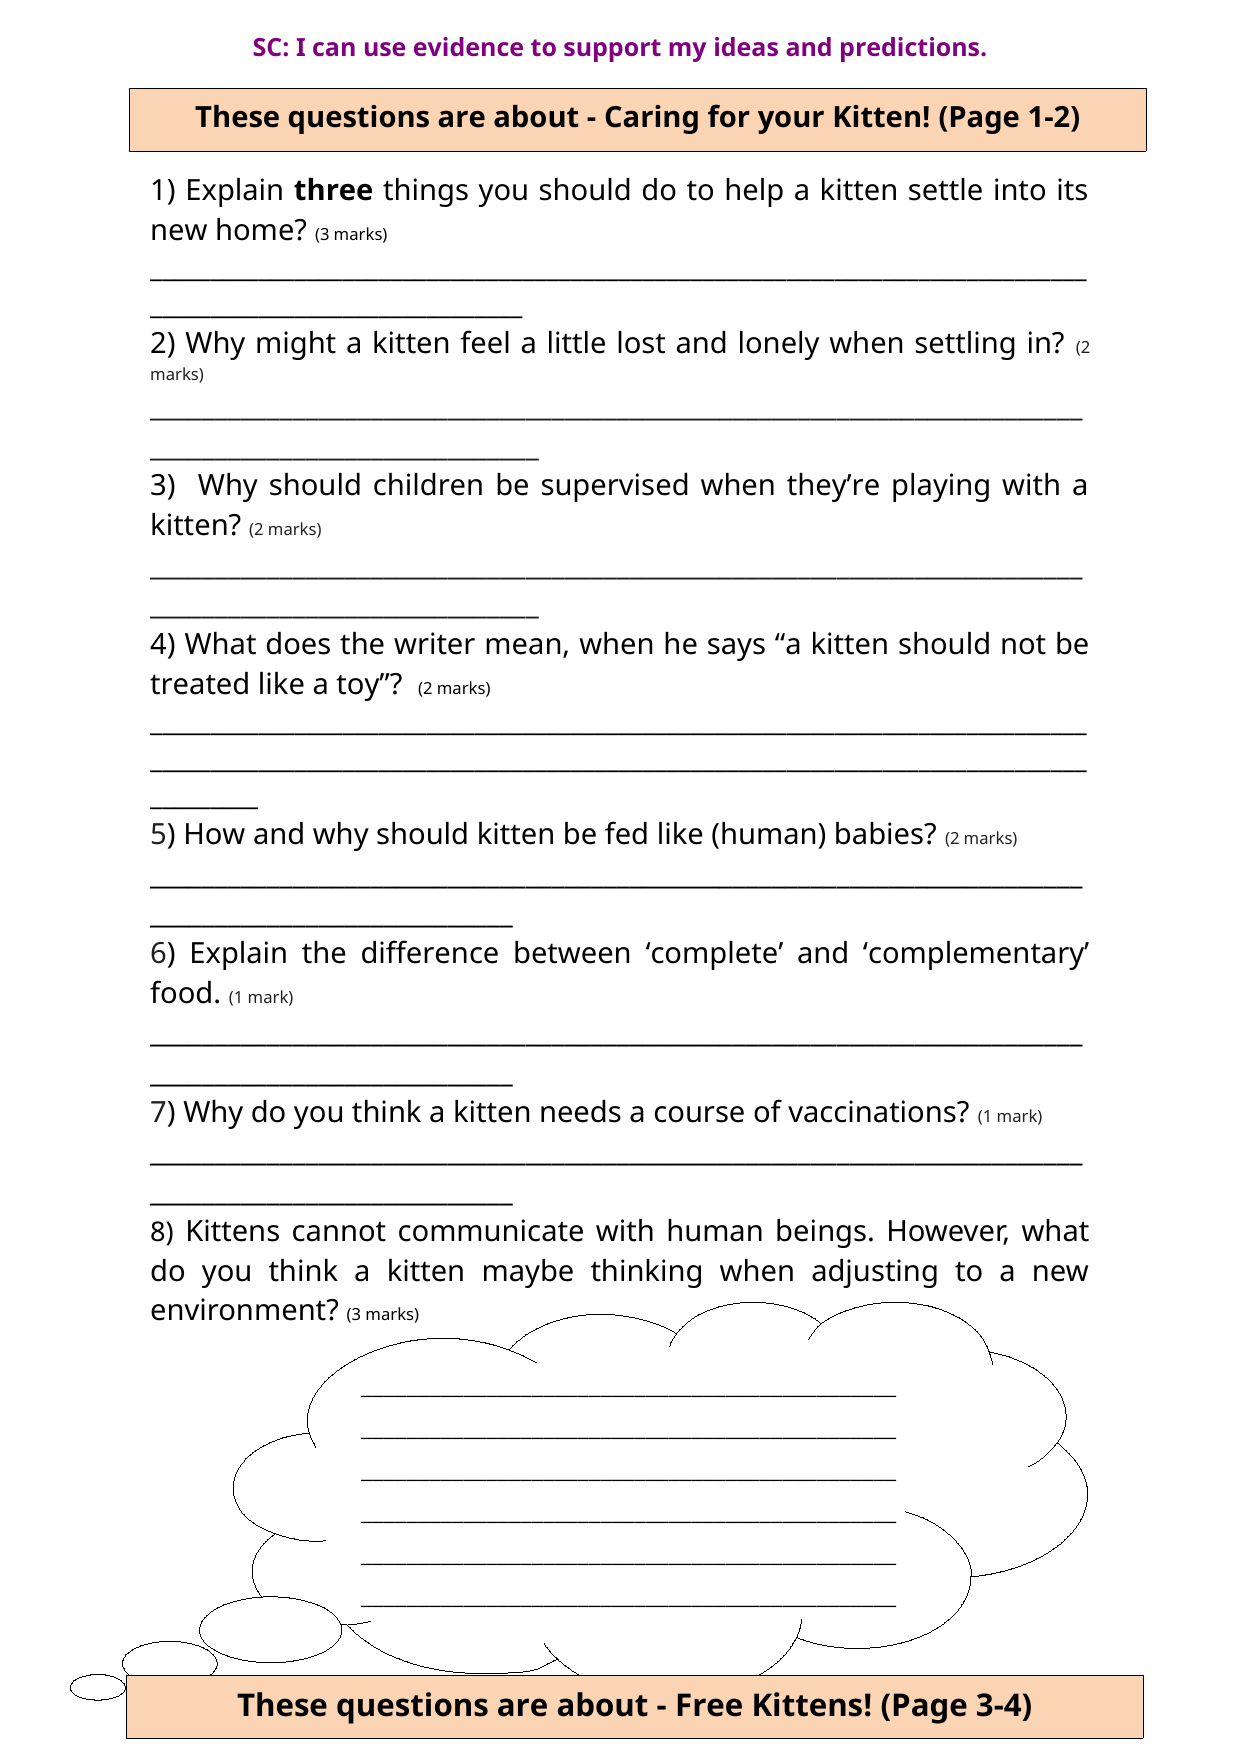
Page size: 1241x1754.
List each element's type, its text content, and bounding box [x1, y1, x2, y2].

text 1) Explain three things you should do to help a kitten settle into its new home? (3 marks) [150, 169, 1090, 249]
text ____________________________________________________________________________________________________ [150, 853, 1090, 932]
text 5) How and why should kitten be fed like (human) babies? (2 marks) [150, 813, 1090, 853]
text ____________________________________________________________________________________________________ [150, 1131, 1090, 1210]
text ____________________________________________________________________________________________________ [150, 1012, 1090, 1091]
text ______________________________________________________________________________________________________ [150, 544, 1090, 623]
text _____________________________________________________________________________________________________________ [150, 249, 1090, 323]
text 3) Why should children be supervised when they’re playing with a kitten? (2 marks) [150, 464, 1090, 544]
text _____________________________________________________________________________________________________________________________________________________________________ [150, 703, 1090, 813]
text 7) Why do you think a kitten needs a course of vaccinations? (1 mark) [150, 1091, 1090, 1131]
text SC: I can use evidence to support my ideas and predictions. [150, 29, 1090, 64]
text 2) Why might a kitten feel a little lost and lonely when settling in? (2 marks) [150, 323, 1090, 385]
text 4) What does the writer mean, when he says “a kitten should not be treated like a toy”? (2 marks) [150, 623, 1090, 703]
text 6) Explain the difference between ‘complete’ and ‘complementary’ food. (1 mark) [150, 932, 1090, 1012]
text ______________________________________________________________________________________________________ [150, 385, 1090, 464]
text 8) Kittens cannot communicate with human beings. However, what do you think a kitten maybe thinking when adjusting to a new environment? (3 marks) [150, 1210, 1090, 1329]
